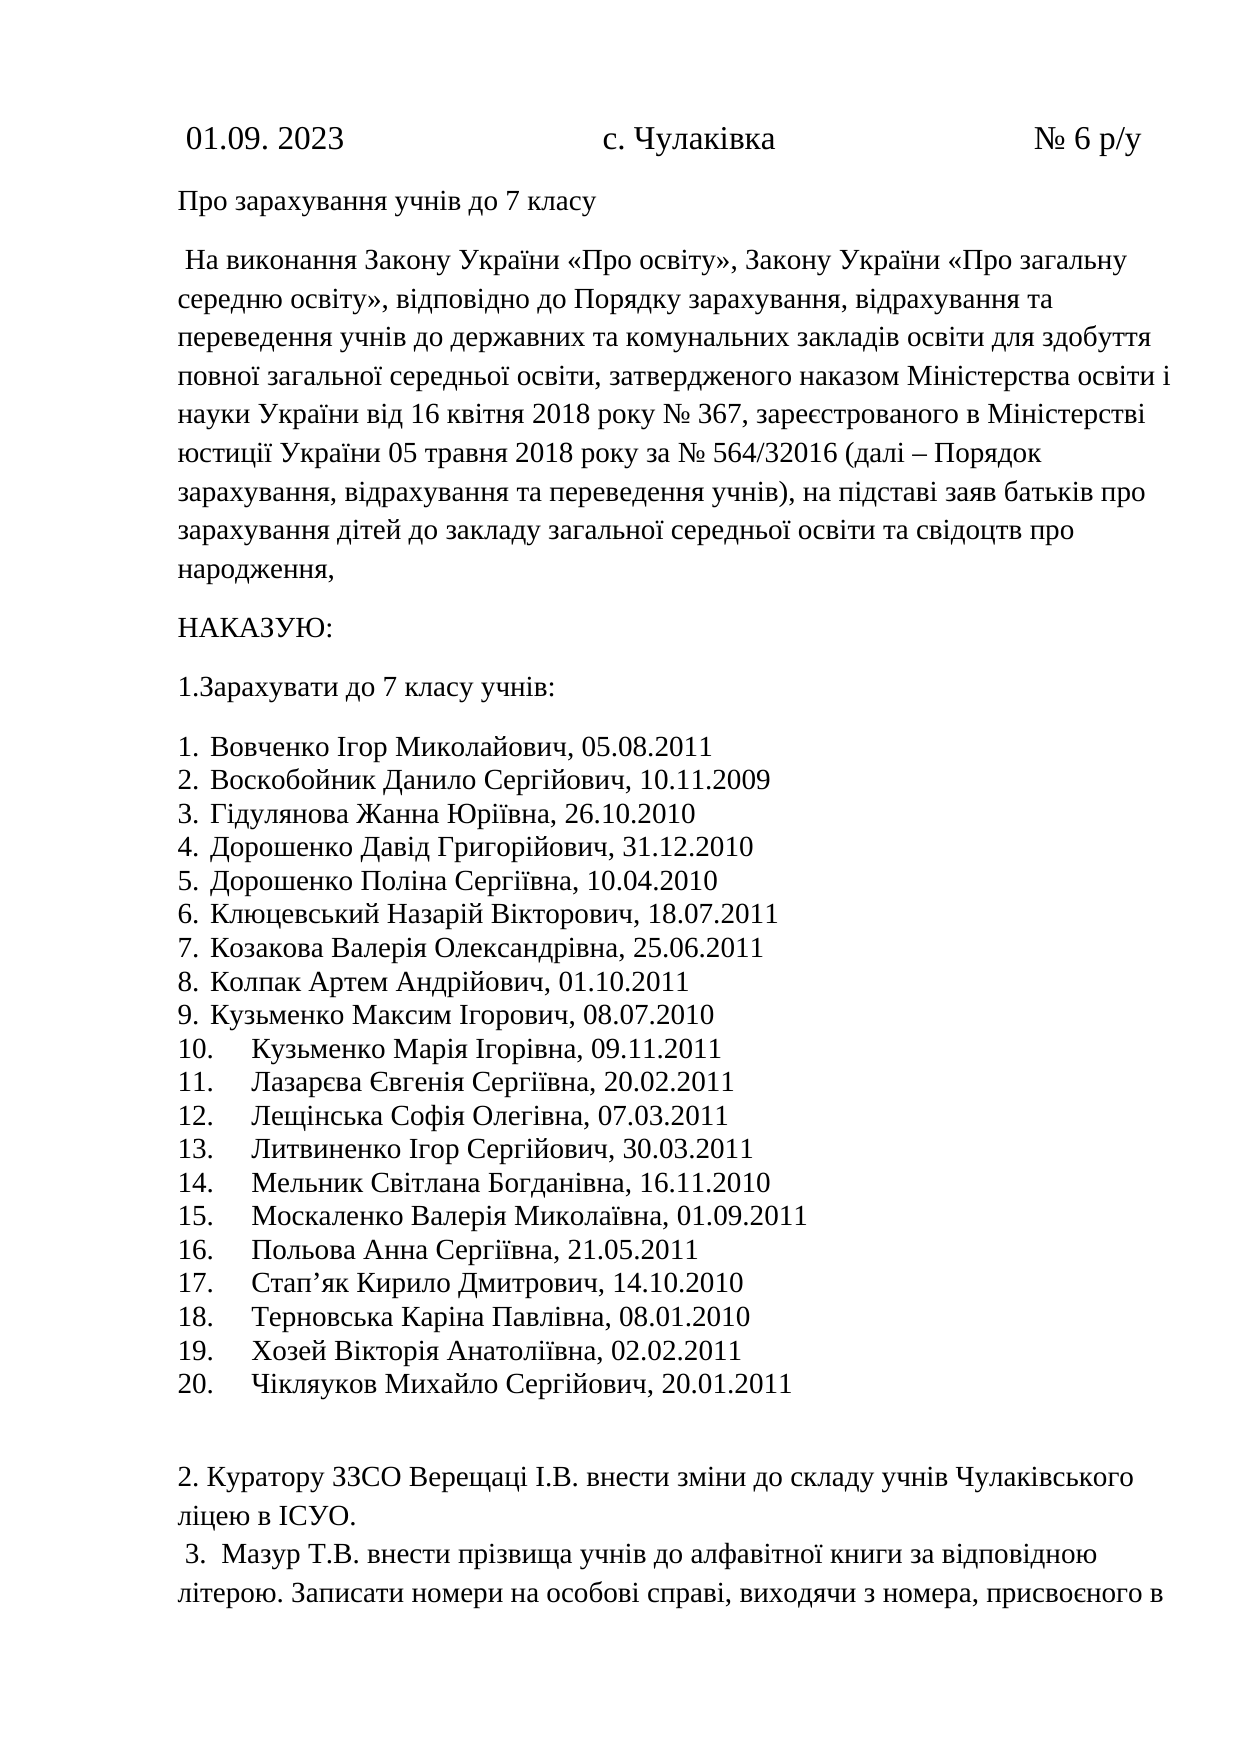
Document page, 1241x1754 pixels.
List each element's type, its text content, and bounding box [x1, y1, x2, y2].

list Козакова Валерія Олександрівна, 25.06.2011 [177, 930, 1181, 964]
list Воскобойник Данило Сергійович, 10.11.2009 [177, 762, 1181, 796]
list Кузьменко Марія Ігорівна, 09.11.2011 [177, 1031, 1181, 1064]
text НАКАЗУЮ: [177, 610, 1181, 644]
list Вовченко Ігор Миколайович, 05.08.2011 [177, 729, 1181, 762]
list Лазарєва Євгенія Сергіївна, 20.02.2011 [177, 1064, 1181, 1098]
text 01.09. 2023 с. Чулаківка № 6 р/у [177, 118, 1181, 156]
list Мельник Світлана Богданівна, 16.11.2010 [177, 1165, 1181, 1198]
list Стап’як Кирило Дмитрович, 14.10.2010 [177, 1266, 1181, 1299]
text Про зарахування учнів до 7 класу [177, 183, 1181, 217]
list Дорошенко Поліна Сергіївна, 10.04.2010 [177, 863, 1181, 897]
list Колпак Артем Андрійович, 01.10.2011 [177, 964, 1181, 997]
list Клюцевський Назарій Вікторович, 18.07.2011 [177, 897, 1181, 930]
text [177, 1459, 1181, 1608]
list Хозей Вікторія Анатоліївна, 02.02.2011 [177, 1333, 1181, 1366]
list Лещінська Софія Олегівна, 07.03.2011 [177, 1098, 1181, 1131]
text На виконання Закону України «Про освіту», Закону України «Про загальну середню освіту», відповідно до Порядку зарахування, відрахування та переведення учнів до державних та комунальних закладів освіти для здобуття повної загальної середньої освіти, затвердженого наказом Міністерства освіти і науки України від 16 квітня 2018 року № 367, зареєстрованого в Міністерстві юстиції України 05 травня 2018 року за № 564/32016 (далі – Порядок зарахування, відрахування та переведення учнів), на підставі заяв батьків про зарахування дітей до закладу загальної середньої освіти та свідоцтв про народження, [177, 242, 1181, 584]
list Терновська Каріна Павлівна, 08.01.2010 [177, 1299, 1181, 1333]
list Москаленко Валерія Миколаївна, 01.09.2011 [177, 1198, 1181, 1232]
list Гідулянова Жанна Юріївна, 26.10.2010 [177, 796, 1181, 829]
text 1.Зарахувати до 7 класу учнів: [177, 669, 1181, 703]
list Кузьменко Максим Ігорович, 08.07.2010 [177, 997, 1181, 1031]
list Литвиненко Ігор Сергійович, 30.03.2011 [177, 1131, 1181, 1165]
list Польова Анна Сергіївна, 21.05.2011 [177, 1232, 1181, 1266]
list Чікляуков Михайло Сергійович, 20.01.2011 [177, 1366, 1181, 1400]
list Дорошенко Давід Григорійович, 31.12.2010 [177, 829, 1181, 863]
